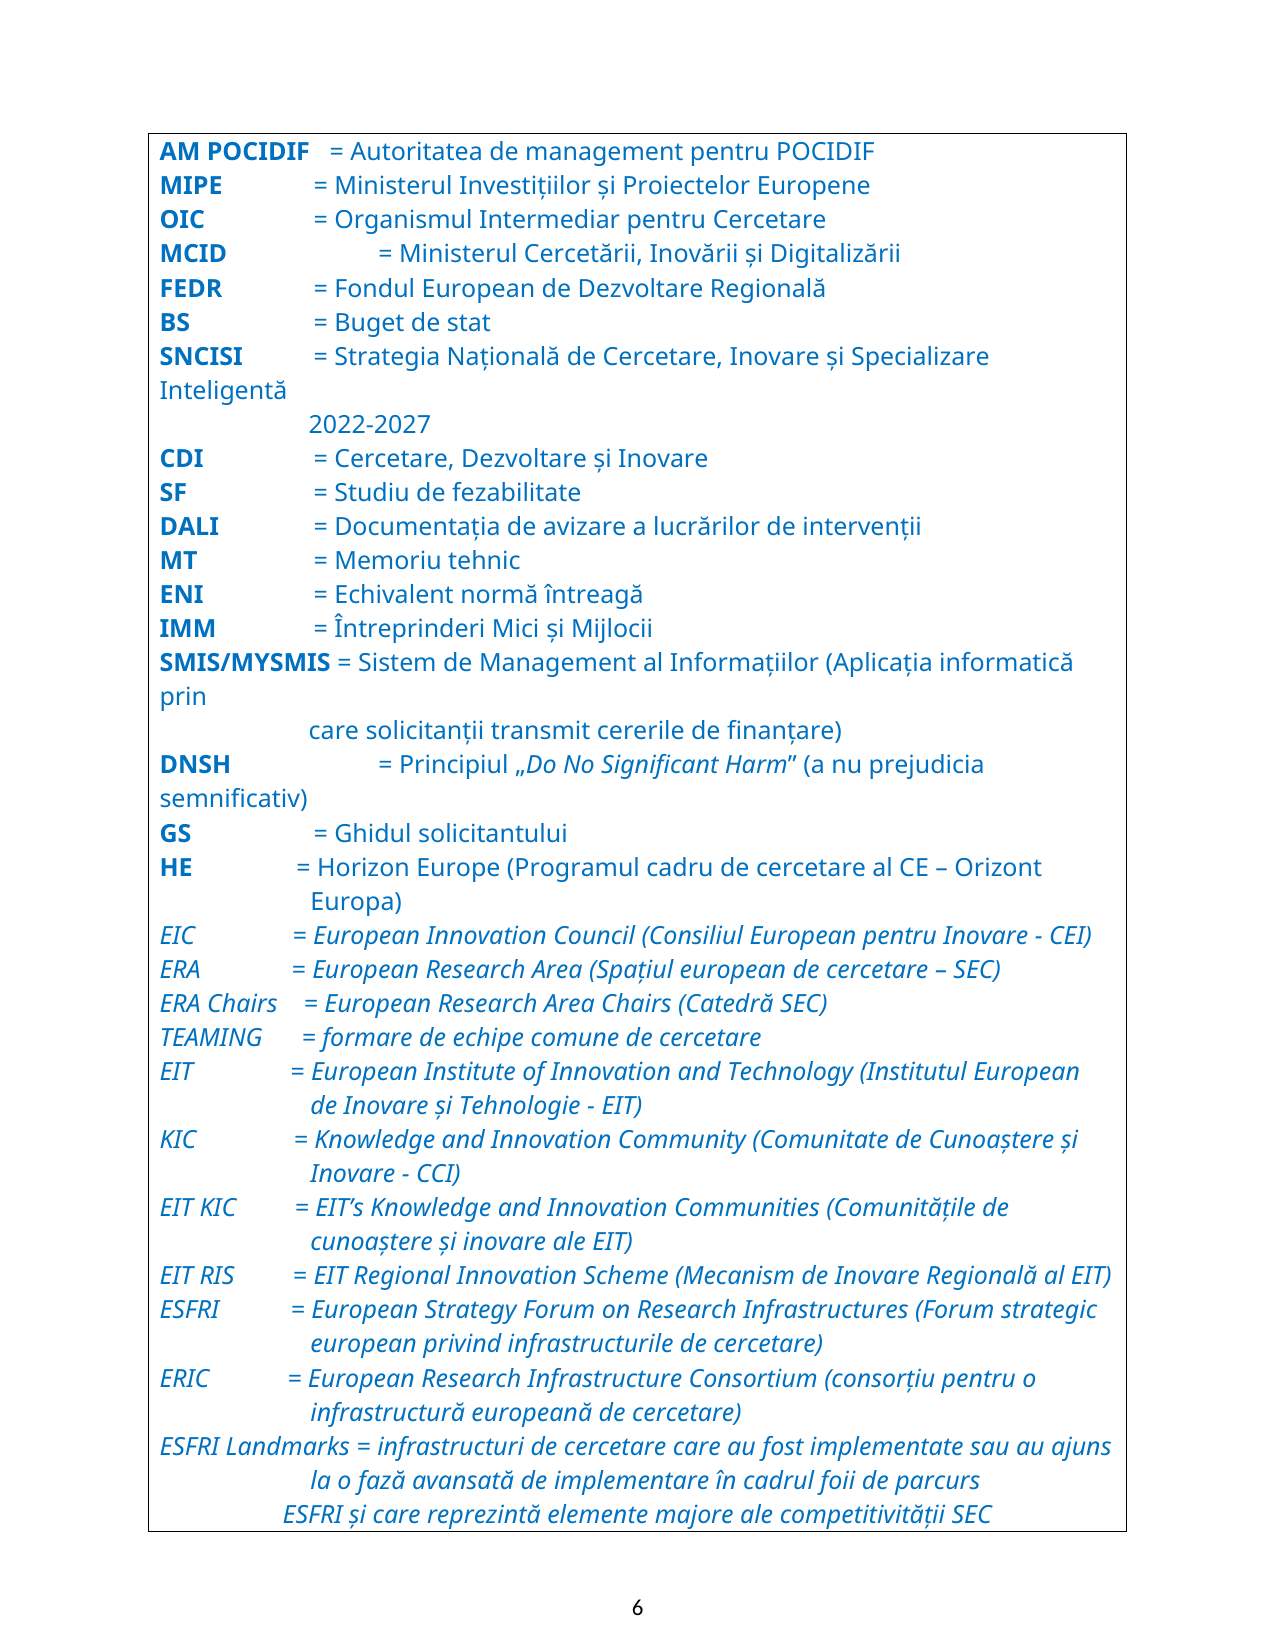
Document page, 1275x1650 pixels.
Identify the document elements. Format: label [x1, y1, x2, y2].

table_header [149, 134, 1126, 1531]
